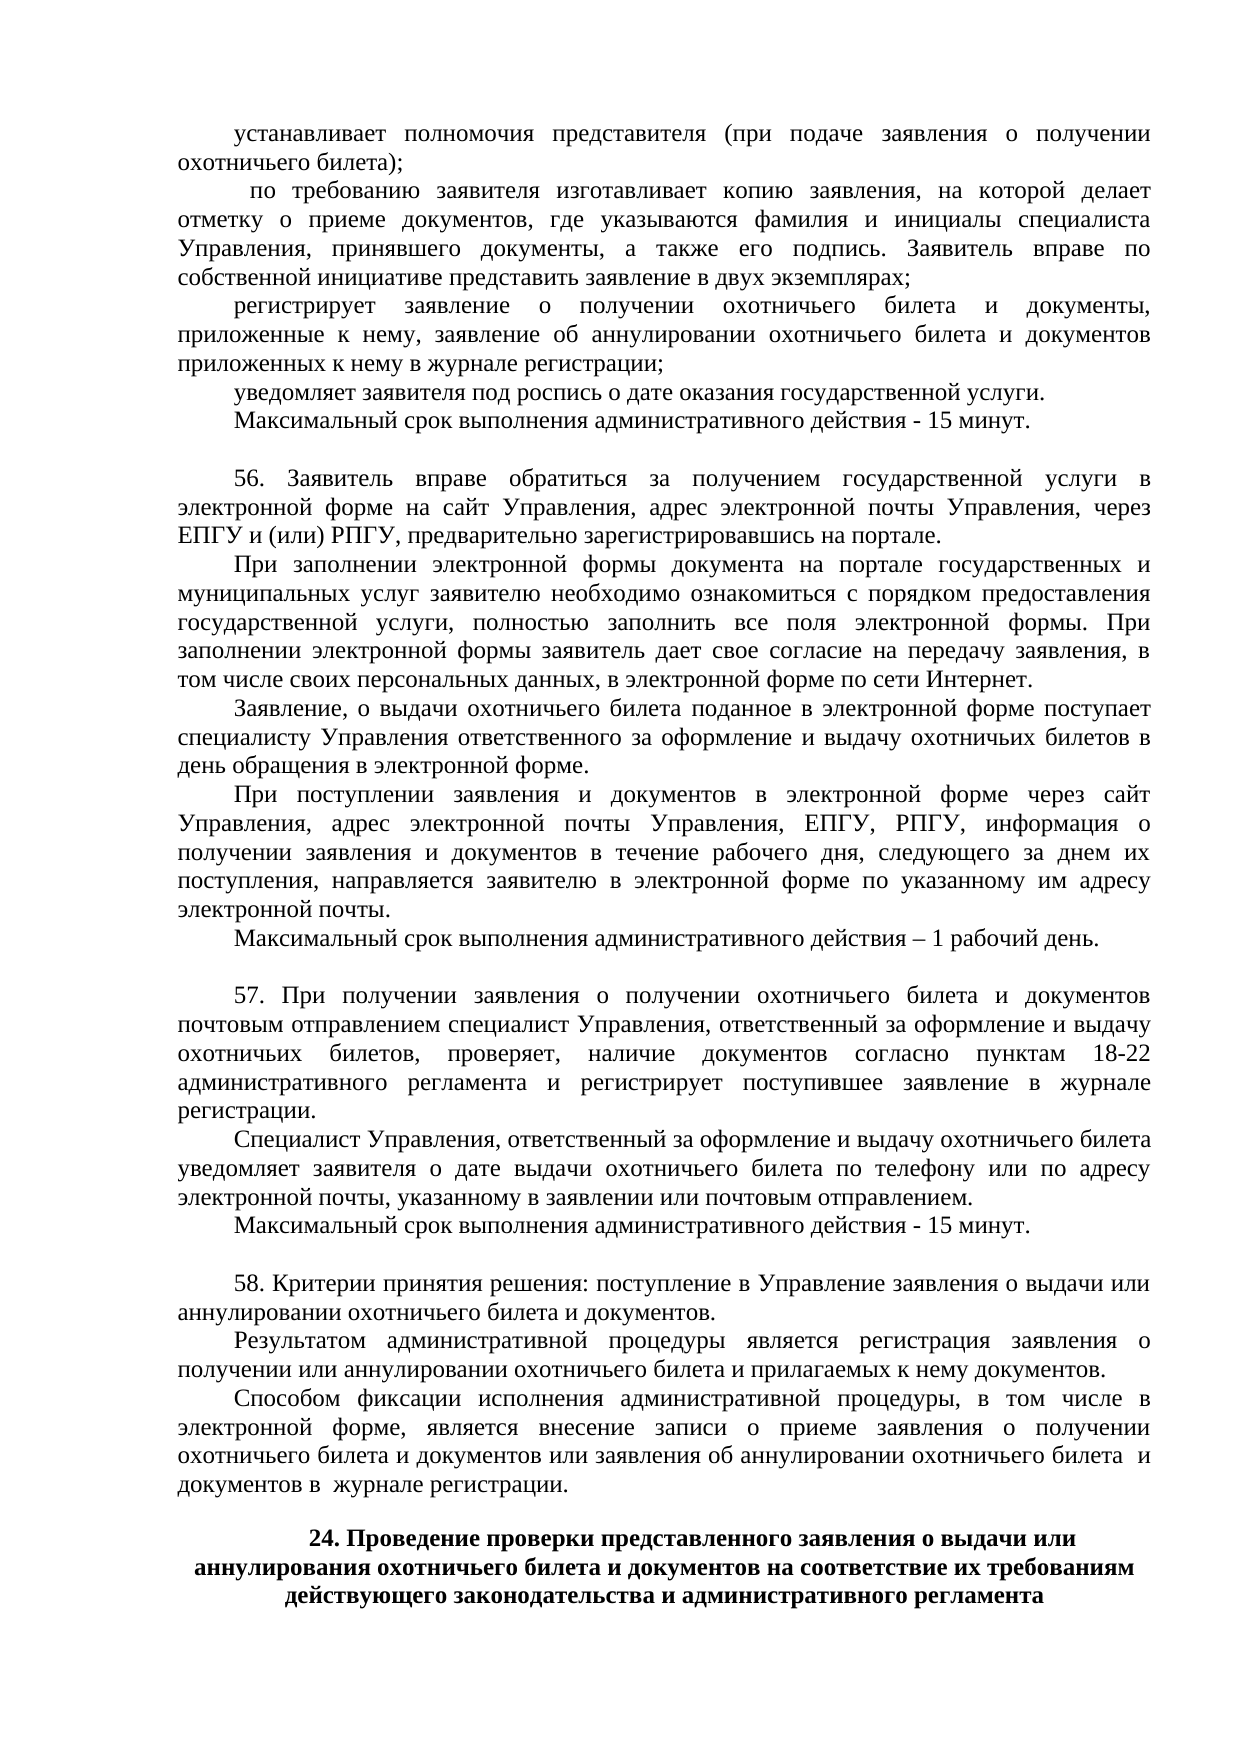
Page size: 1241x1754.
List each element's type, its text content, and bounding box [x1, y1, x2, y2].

text устанавливает полномочия представителя (при подаче заявления о получении охотничьего билета); [177, 118, 1152, 176]
text регистрирует заявление о получении охотничьего билета и документы, приложенные к нему, заявление об аннулировании охотничьего билета и документов приложенных к нему в журнале регистрации; [177, 291, 1152, 377]
text Результатом административной процедуры является регистрация заявления о получении или аннулировании охотничьего билета и прилагаемых к нему документов. [177, 1326, 1152, 1383]
text Максимальный срок выполнения административного действия – 1 рабочий день. [177, 923, 1152, 952]
text Максимальный срок выполнения административного действия - 15 минут. [177, 406, 1152, 434]
text Специалист Управления, ответственный за оформление и выдачу охотничьего билета уведомляет заявителя о дате выдачи охотничьего билета по телефону или по адресу электронной почты, указанному в заявлении или почтовым отправлением. [177, 1124, 1152, 1211]
text При заполнении электронной формы документа на портале государственных и муниципальных услуг заявителю необходимо ознакомиться с порядком предоставления государственной услуги, полностью заполнить все поля электронной формы. При заполнении электронной формы заявитель дает свое согласие на передачу заявления, в том числе своих персональных данных, в электронной форме по сети Интернет. [177, 549, 1152, 693]
text по требованию заявителя изготавливает копию заявления, на которой делает отметку о приеме документов, где указываются фамилия и инициалы специалиста Управления, принявшего документы, а также его подпись. Заявитель вправе по собственной инициативе представить заявление в двух экземплярах; [177, 176, 1152, 291]
text Заявление, о выдачи охотничьего билета поданное в электронной форме поступает специалисту Управления ответственного за оформление и выдачу охотничьих билетов в день обращения в электронной форме. [177, 693, 1152, 779]
text При поступлении заявления и документов в электронной форме через сайт Управления, адрес электронной почты Управления, ЕПГУ, РПГУ, информация о получении заявления и документов в течение рабочего дня, следующего за днем их поступления, направляется заявителю в электронной форме по указанному им адресу электронной почты. [177, 779, 1152, 923]
text 57. При получении заявления о получении охотничьего билета и документов почтовым отправлением специалист Управления, ответственный за оформление и выдачу охотничьих билетов, проверяет, наличие документов согласно пунктам 18-22 административного регламента и регистрирует поступившее заявление в журнале регистрации. [177, 981, 1152, 1124]
text 58. Критерии принятия решения: поступление в Управление заявления о выдачи или аннулировании охотничьего билета и документов. [177, 1268, 1152, 1326]
text уведомляет заявителя под роспись о дате оказания государственной услуги. [177, 377, 1152, 406]
text 24. Проведение проверки представленного заявления о выдачи или аннулирования охотничьего билета и документов на соответствие их требованиям действующего законодательства и административного регламента [177, 1523, 1152, 1609]
text 56. Заявитель вправе обратиться за получением государственной услуги в электронной форме на сайт Управления, адрес электронной почты Управления, через ЕПГУ и (или) РПГУ, предварительно зарегистрировавшись на портале. [177, 463, 1152, 549]
text Максимальный срок выполнения административного действия - 15 минут. [177, 1211, 1152, 1239]
text Способом фиксации исполнения административной процедуры, в том числе в электронной форме, является внесение записи о приеме заявления о получении охотничьего билета и документов или заявления об аннулировании охотничьего билета и документов в журнале регистрации. [177, 1383, 1152, 1498]
